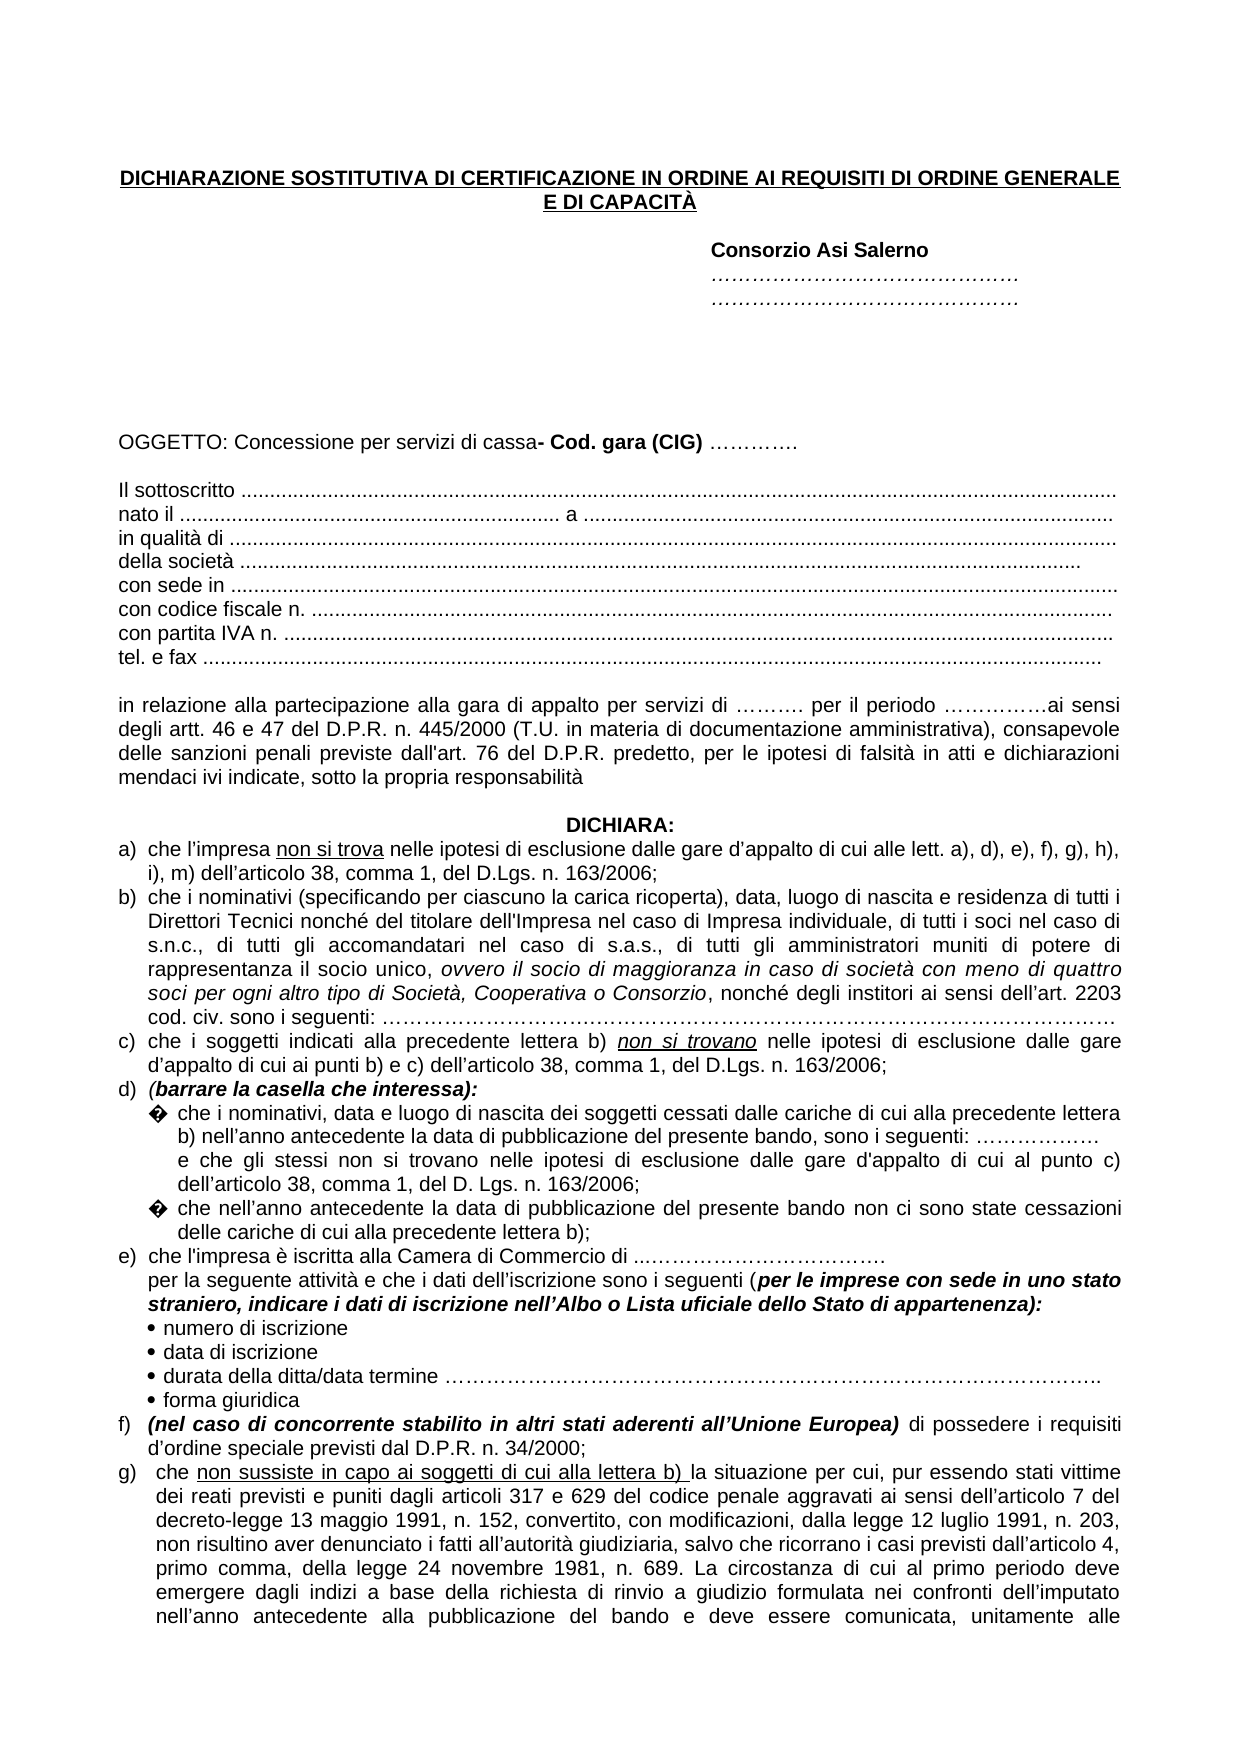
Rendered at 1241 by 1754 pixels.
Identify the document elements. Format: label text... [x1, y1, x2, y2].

text e) che l'impresa è iscritta alla Camera di Commercio di ...……………………………. [118, 1244, 1122, 1268]
text in relazione alla partecipazione alla gara di appalto per servizi di ………. per il periodo ……………ai sensi degli artt. 46 e 47 del D.P.R. n. 445/2000 (T.U. in materia di documentazione amministrativa), consapevole delle sanzioni penali previste dall'art. 76 del D.P.R. predetto, per le ipotesi di falsità in atti e dichiarazioni mendaci ivi indicate, sotto la propria responsabilità [118, 693, 1122, 789]
text e che gli stessi non si trovano nelle ipotesi di esclusione dalle gare d'appalto di cui al punto c) dell’articolo 38, comma 1, del D. Lgs. n. 163/2006; [148, 1148, 1122, 1196]
list data di iscrizione [148, 1340, 1122, 1364]
text DICHIARA: [118, 813, 1122, 837]
text ……………………………………… [711, 262, 1122, 286]
list (nel caso di concorrente stabilito in altri stati aderenti all’Unione Europea) di possedere i requisiti d’ordine speciale previsti dal D.P.R. n. 34/2000; [118, 1412, 1122, 1460]
text con partita IVA n. ................................................................................................................................................ [118, 621, 1122, 645]
text per la seguente attività e che i dati dell’iscrizione sono i seguenti (per le imprese con sede in uno stato straniero, indicare i dati di iscrizione nell’Albo o Lista uficiale dello Stato di appartenenza): [148, 1268, 1122, 1316]
text con codice fiscale n. ........................................................................................................................................... [118, 597, 1122, 621]
list numero di iscrizione [148, 1316, 1122, 1340]
list forma giuridica [148, 1388, 1122, 1412]
text della società .................................................................................................................................................. con sede in .......................................................................................................................................................... [118, 549, 1131, 597]
text Il sottoscritto ........................................................................................................................................................ [118, 477, 1122, 501]
list che l’impresa non si trova nelle ipotesi di esclusione dalle gare d’appalto di cui alle lett. a), d), e), f), g), h), i), m) dell’articolo 38, comma 1, del D.Lgs. n. 163/2006; [118, 837, 1122, 885]
text nato il .................................................................. a ............................................................................................ [118, 501, 1122, 525]
text Consorzio Asi Salerno [711, 238, 1122, 262]
text d) (barrare la casella che interessa): [118, 1076, 1122, 1100]
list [118, 1460, 1122, 1628]
text DICHIARAZIONE SOSTITUTIVA DI CERTIFICAZIONE IN ORDINE AI REQUISITI DI ORDINE GENERALE E DI CAPACITÀ [118, 166, 1122, 214]
text ……………………………………… [711, 286, 1122, 310]
list che i nominativi (specificando per ciascuno la carica ricoperta), data, luogo di nascita e residenza di tutti i Direttori Tecnici nonché del titolare dell'Impresa nel caso di Impresa individuale, di tutti i soci nel caso di s.n.c., di tutti gli accomandatari nel caso di s.a.s., di tutti gli amministratori muniti di potere di rappresentanza il socio unico, ovvero il socio di maggioranza in caso di società con meno di quattro soci per ogni altro tipo di Società, Cooperativa o Consorzio, nonché degli institori ai sensi dell’art. 2203 cod. civ. sono i seguenti: ………………………….………………………………………………………………… [118, 885, 1122, 1028]
list durata della ditta/data termine ………………………………………………………………………………….. [148, 1364, 1122, 1388]
text in qualità di .......................................................................................................................................................... [118, 525, 1122, 549]
list che i nominativi, data e luogo di nascita dei soggetti cessati dalle cariche di cui alla precedente lettera b) nell’anno antecedente la data di pubblicazione del presente bando, sono i seguenti: ……………… [148, 1100, 1122, 1148]
text OGGETTO: Concessione per servizi di cassa- Cod. gara (CIG) …………. [118, 429, 1122, 453]
list che nell’anno antecedente la data di pubblicazione del presente bando non ci sono state cessazioni delle cariche di cui alla precedente lettera b); [148, 1196, 1122, 1244]
list che i soggetti indicati alla precedente lettera b) non si trovano nelle ipotesi di esclusione dalle gare d’appalto di cui ai punti b) e c) dell’articolo 38, comma 1, del D.Lgs. n. 163/2006; [118, 1028, 1122, 1076]
text tel. e fax ............................................................................................................................................................ [118, 645, 1122, 669]
